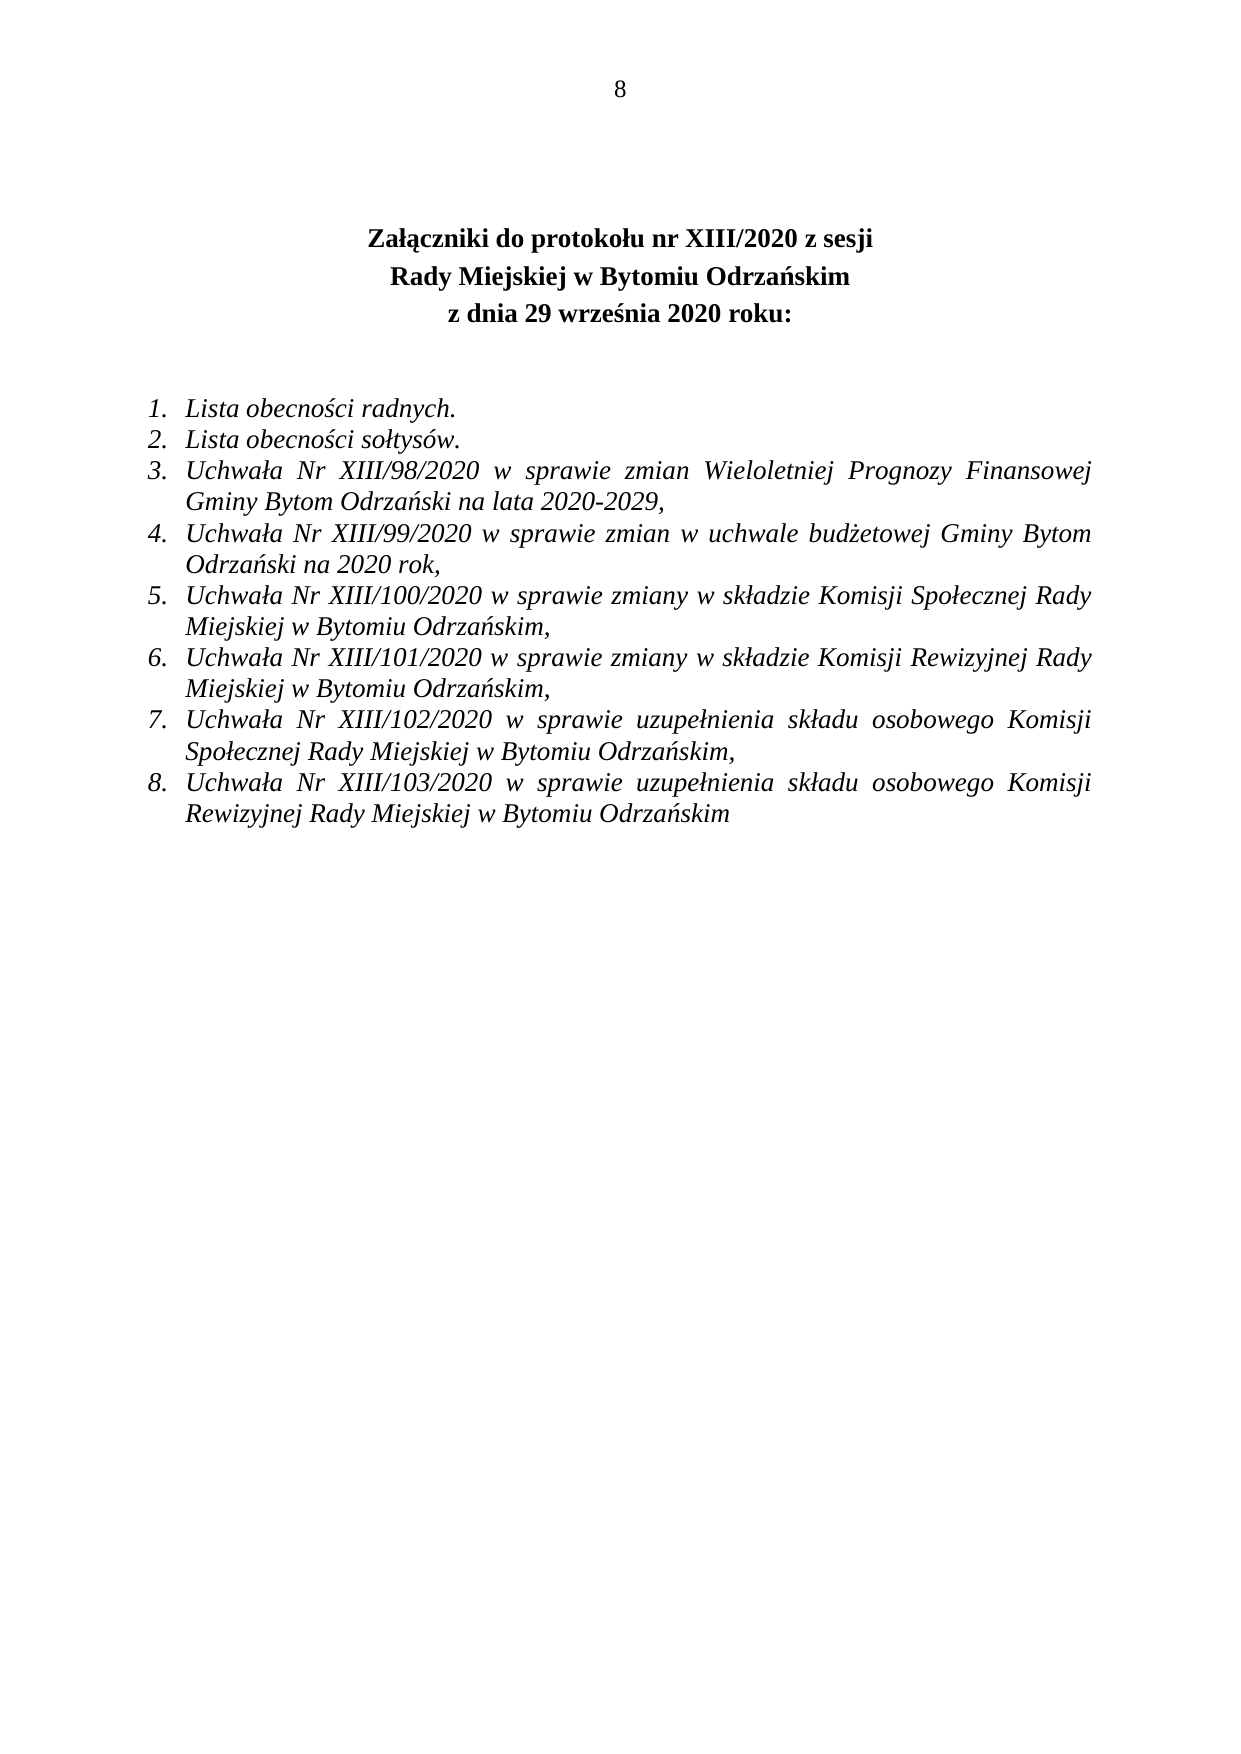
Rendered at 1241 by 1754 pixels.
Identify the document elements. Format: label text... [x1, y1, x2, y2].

list Lista obecności radnych. [148, 392, 1093, 423]
list Uchwała Nr XIII/99/2020 w sprawie zmian w uchwale budżetowej Gminy Bytom Odrzański na 2020 rok, [148, 517, 1093, 579]
list Uchwała Nr XIII/102/2020 w sprawie uzupełnienia składu osobowego Komisji Społecznej Rady Miejskiej w Bytomiu Odrzańskim, [148, 703, 1093, 766]
list Uchwała Nr XIII/101/2020 w sprawie zmiany w składzie Komisji Rewizyjnej Rady Miejskiej w Bytomiu Odrzańskim, [148, 641, 1093, 703]
subtitle Rady Miejskiej w Bytomiu Odrzańskim [148, 260, 1093, 291]
list Uchwała Nr XIII/103/2020 w sprawie uzupełnienia składu osobowego Komisji Rewizyjnej Rady Miejskiej w Bytomiu Odrzańskim [148, 766, 1093, 828]
list Lista obecności sołtysów. [148, 423, 1093, 454]
list Uchwała Nr XIII/98/2020 w sprawie zmian Wieloletniej Prognozy Finansowej Gminy Bytom Odrzański na lata 2020-2029, [148, 454, 1093, 517]
subtitle Załączniki do protokołu nr XIII/2020 z sesji [148, 222, 1093, 253]
list Uchwała Nr XIII/100/2020 w sprawie zmiany w składzie Komisji Społecznej Rady Miejskiej w Bytomiu Odrzańskim, [148, 579, 1093, 641]
subtitle z dnia 29 września 2020 roku: [148, 297, 1093, 328]
